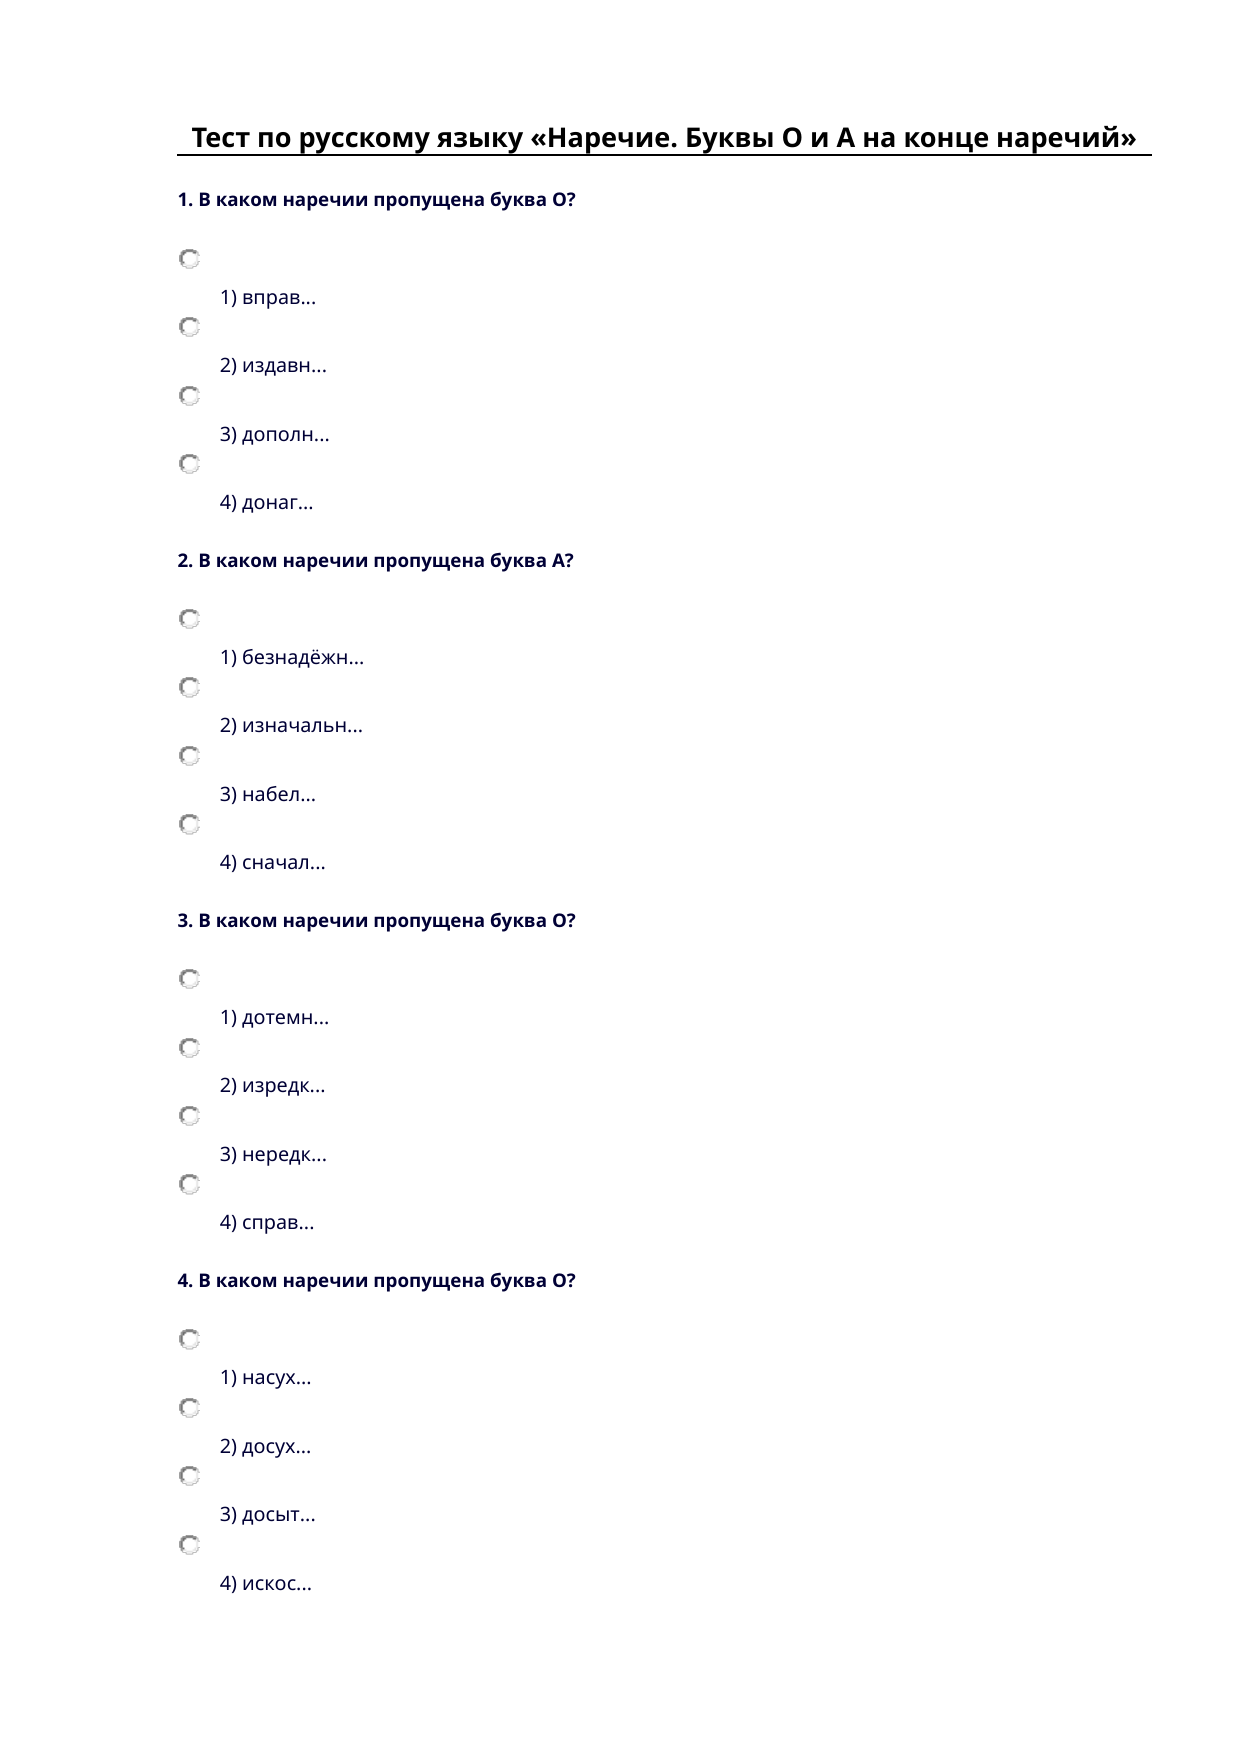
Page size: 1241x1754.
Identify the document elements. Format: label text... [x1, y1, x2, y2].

text 1. В каком наречии пропущена буква О? [177, 184, 1152, 212]
text 2. В каком наречии пропущена буква А? [177, 544, 1152, 572]
text 1) вправ... 2) издавн... 3) дополн... 4) донаг... [177, 241, 1152, 515]
text 1) безнадёжн... 2) изначальн... 3) набел... 4) сначал... [177, 602, 1152, 875]
text 1) дотемн... 2) изредк... 3) нередк... 4) справ... [177, 962, 1152, 1236]
text 3. В каком наречии пропущена буква О? [177, 904, 1152, 933]
text 1) насух... 2) досух... 3) досыт... 4) искос... [177, 1322, 1152, 1596]
text Тест по русскому языку «Наречие. Буквы О и А на конце наречий» [177, 118, 1152, 154]
text 4. В каком наречии пропущена буква О? [177, 1265, 1152, 1293]
